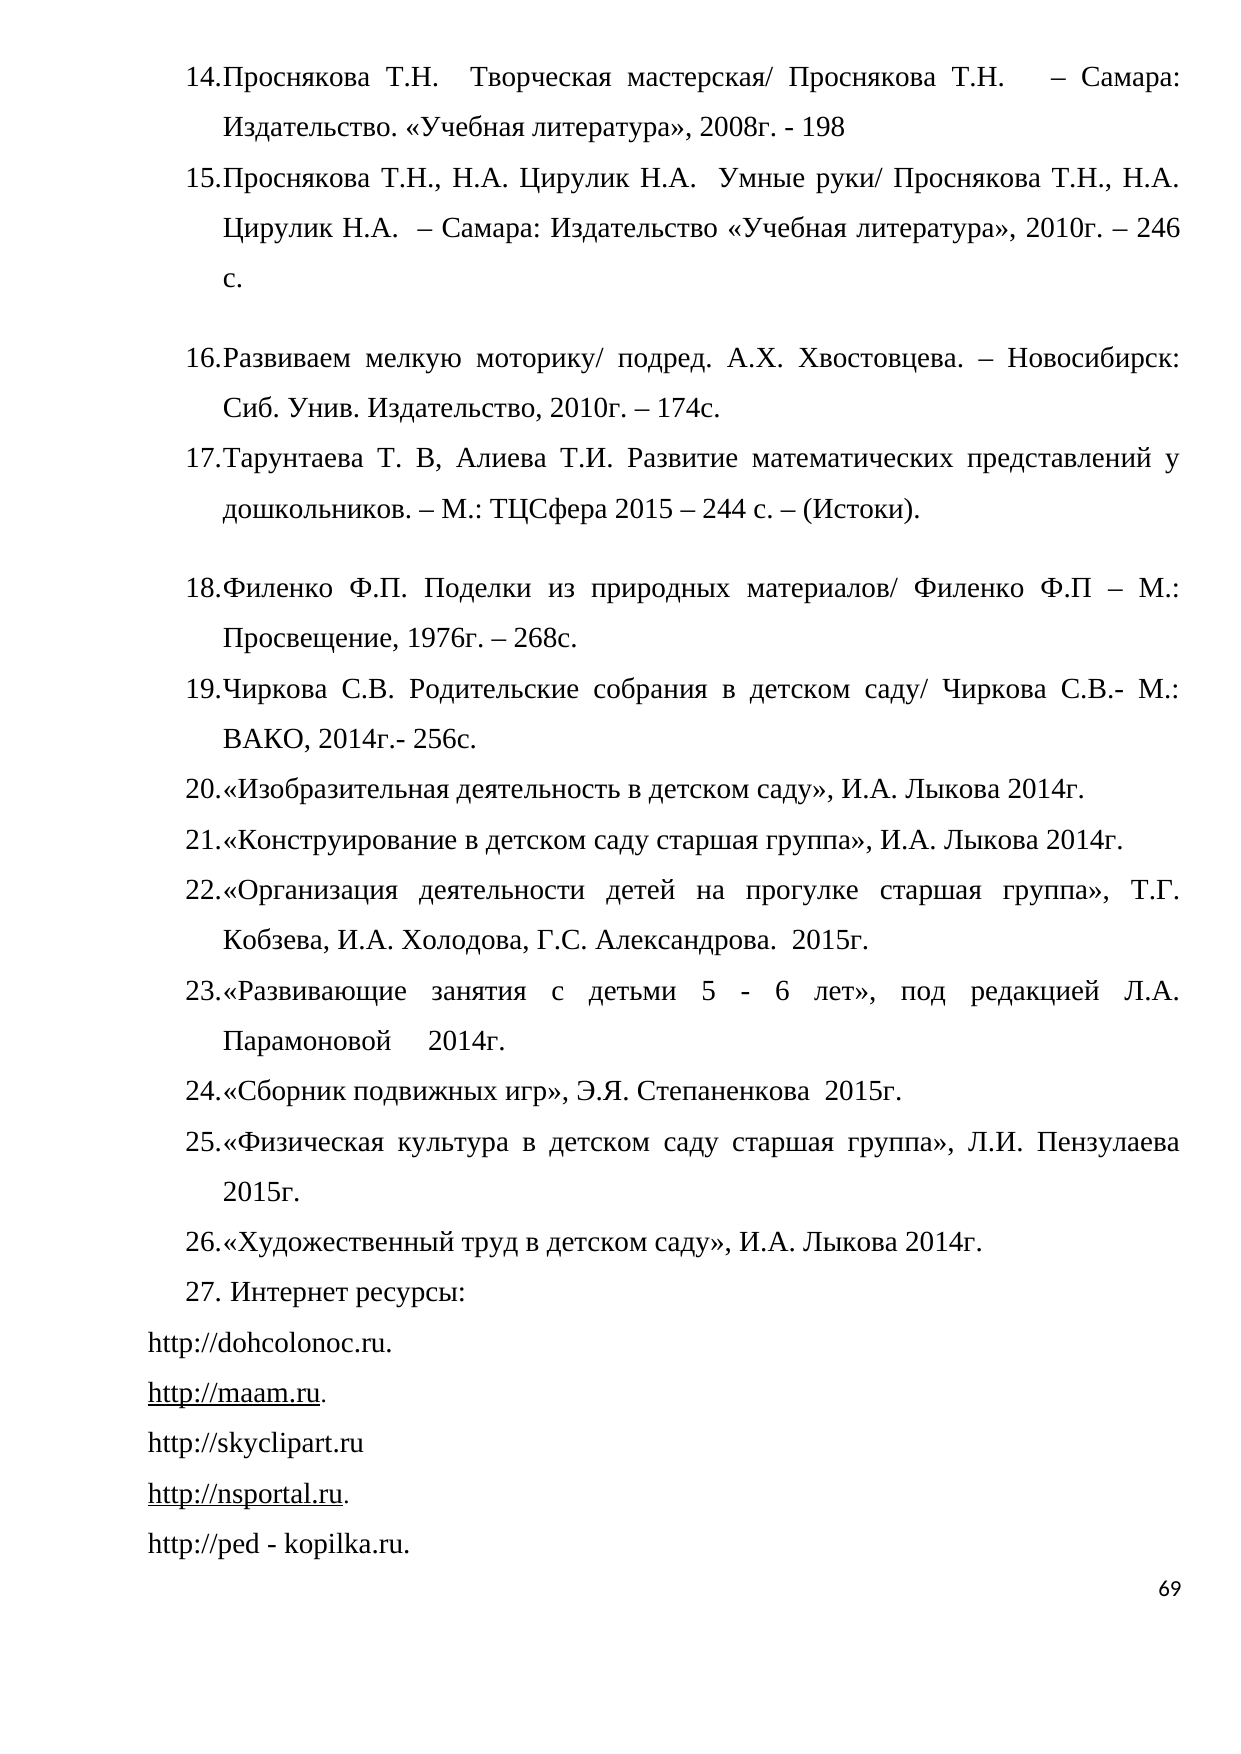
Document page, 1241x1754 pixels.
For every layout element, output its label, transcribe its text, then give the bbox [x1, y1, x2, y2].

list Тарунтаева Т. В, Алиева Т.И. Развитие математических представлений у дошкольников. – М.: ТЦСфера 2015 – 244 с. – (Истоки). [185, 771, 1181, 855]
list «Развивающие занятия с детьми 5 - 6 лет», под редакцией Л.А. Парамоновой 2014г. [185, 1362, 1181, 1446]
list Минский Е.М. Игры и развлечения в группе продленного дня/ Минский Е.М.- М.: Просвещение, 1983г. – 192с. [185, 189, 1181, 273]
list Проснякова Т.Н., Н.А. Цирулик Н.А. Умные руки/ Проснякова Т.Н., Н.А. Цирулик Н.А. – Самара: Издательство «Учебная литература», 2010г. – 246 с. [185, 491, 1181, 625]
list «Сборник подвижных игр», Э.Я. Степаненкова 2015г. [185, 1463, 1181, 1496]
list Филенко Ф.П. Поделки из природных материалов/ Филенко Ф.П – М.: Просвещение, 1976г. – 268с. [185, 901, 1181, 985]
list «Изобразительная деятельность в детском саду», И.А. Лыкова 2014г. [185, 1161, 1181, 1194]
list Максаков А.И., Тумакова Г.А. Учите, играя/ Максаков А.И., Тумакова Г.А. – М.: Просвещение, 1979г. – 131с. [185, 59, 1181, 143]
list Чиркова С.В. Родительские собрания в детском саду/ Чиркова С.В.- М.: ВАКО, 2014г.- 256с. [185, 1031, 1181, 1115]
list «Конструирование в детском саду старшая группа», И.А. Лыкова 2014г. [185, 1211, 1181, 1245]
list «Организация деятельности детей на прогулке старшая группа», Т.Г. Кобзева, И.А. Холодова, Г.С. Александрова. 2015г. [185, 1261, 1181, 1345]
list Проснякова Т.Н. Творческая мастерская/ Проснякова Т.Н. – Самара: Издательство. «Учебная литература», 2008г. - 198 [185, 390, 1181, 474]
list Мониторинг достижения детьми планируемых результатов освоения программ / Сост. Е.В. Трифонова. – М.: ТЦ Сфера, 2013. – 128 с.( Истоки). [185, 289, 1181, 373]
list Развиваем мелкую моторику/ подред. А.Х. Хвостовцева. – Новосибирск: Сиб. Унив. Издательство, 2010г. – 174с. [185, 671, 1181, 755]
